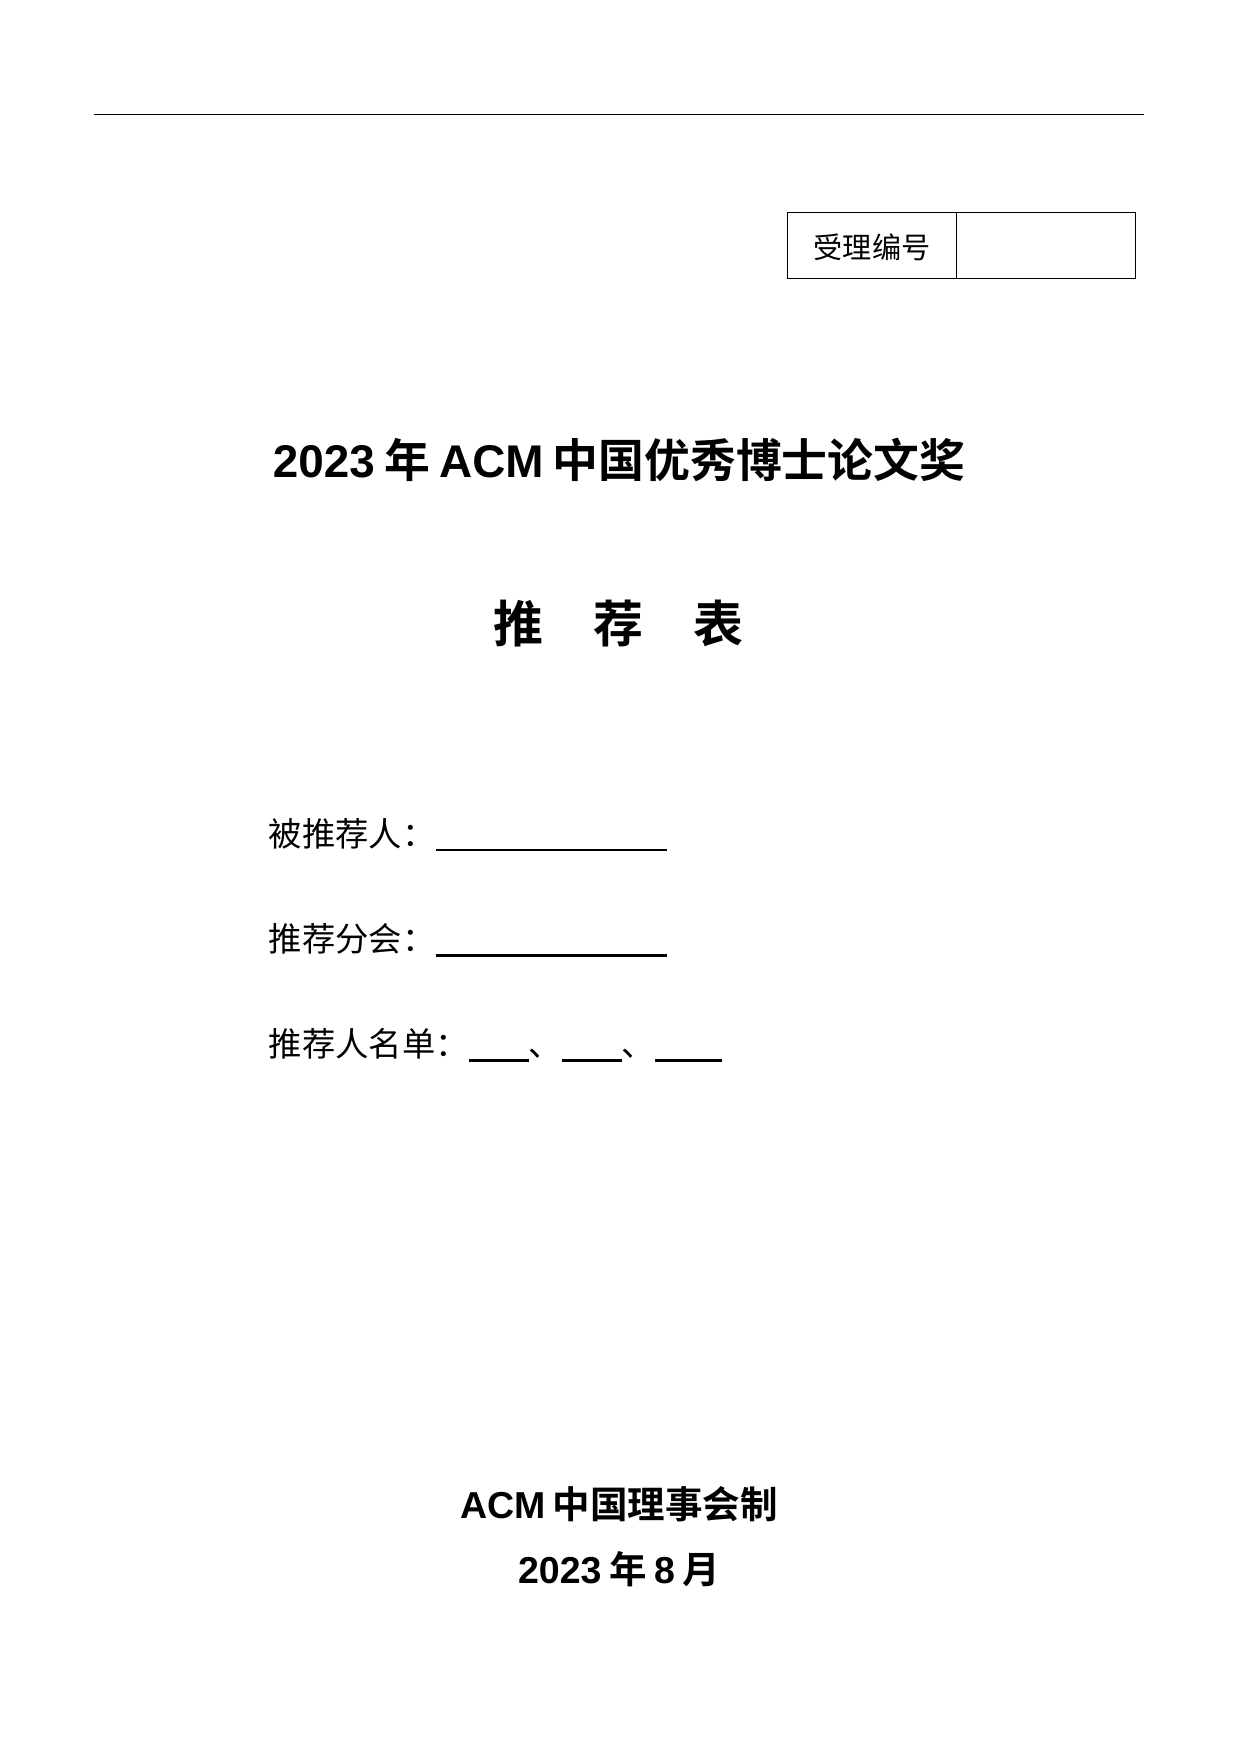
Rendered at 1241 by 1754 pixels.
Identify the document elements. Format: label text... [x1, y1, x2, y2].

table_header 受理编号 [788, 213, 956, 278]
text 推 荐 表 [94, 572, 1144, 669]
text ACM中国理事会制 [94, 1469, 1144, 1534]
text 推荐分会： [269, 904, 1144, 969]
text 2023年8月 [94, 1534, 1144, 1599]
table_header [957, 213, 1135, 278]
text 推荐人名单： 、 、 [269, 1010, 1144, 1075]
text 2023年ACM中国优秀博士论文奖 [94, 409, 1144, 507]
text 被推荐人： [269, 799, 1144, 864]
